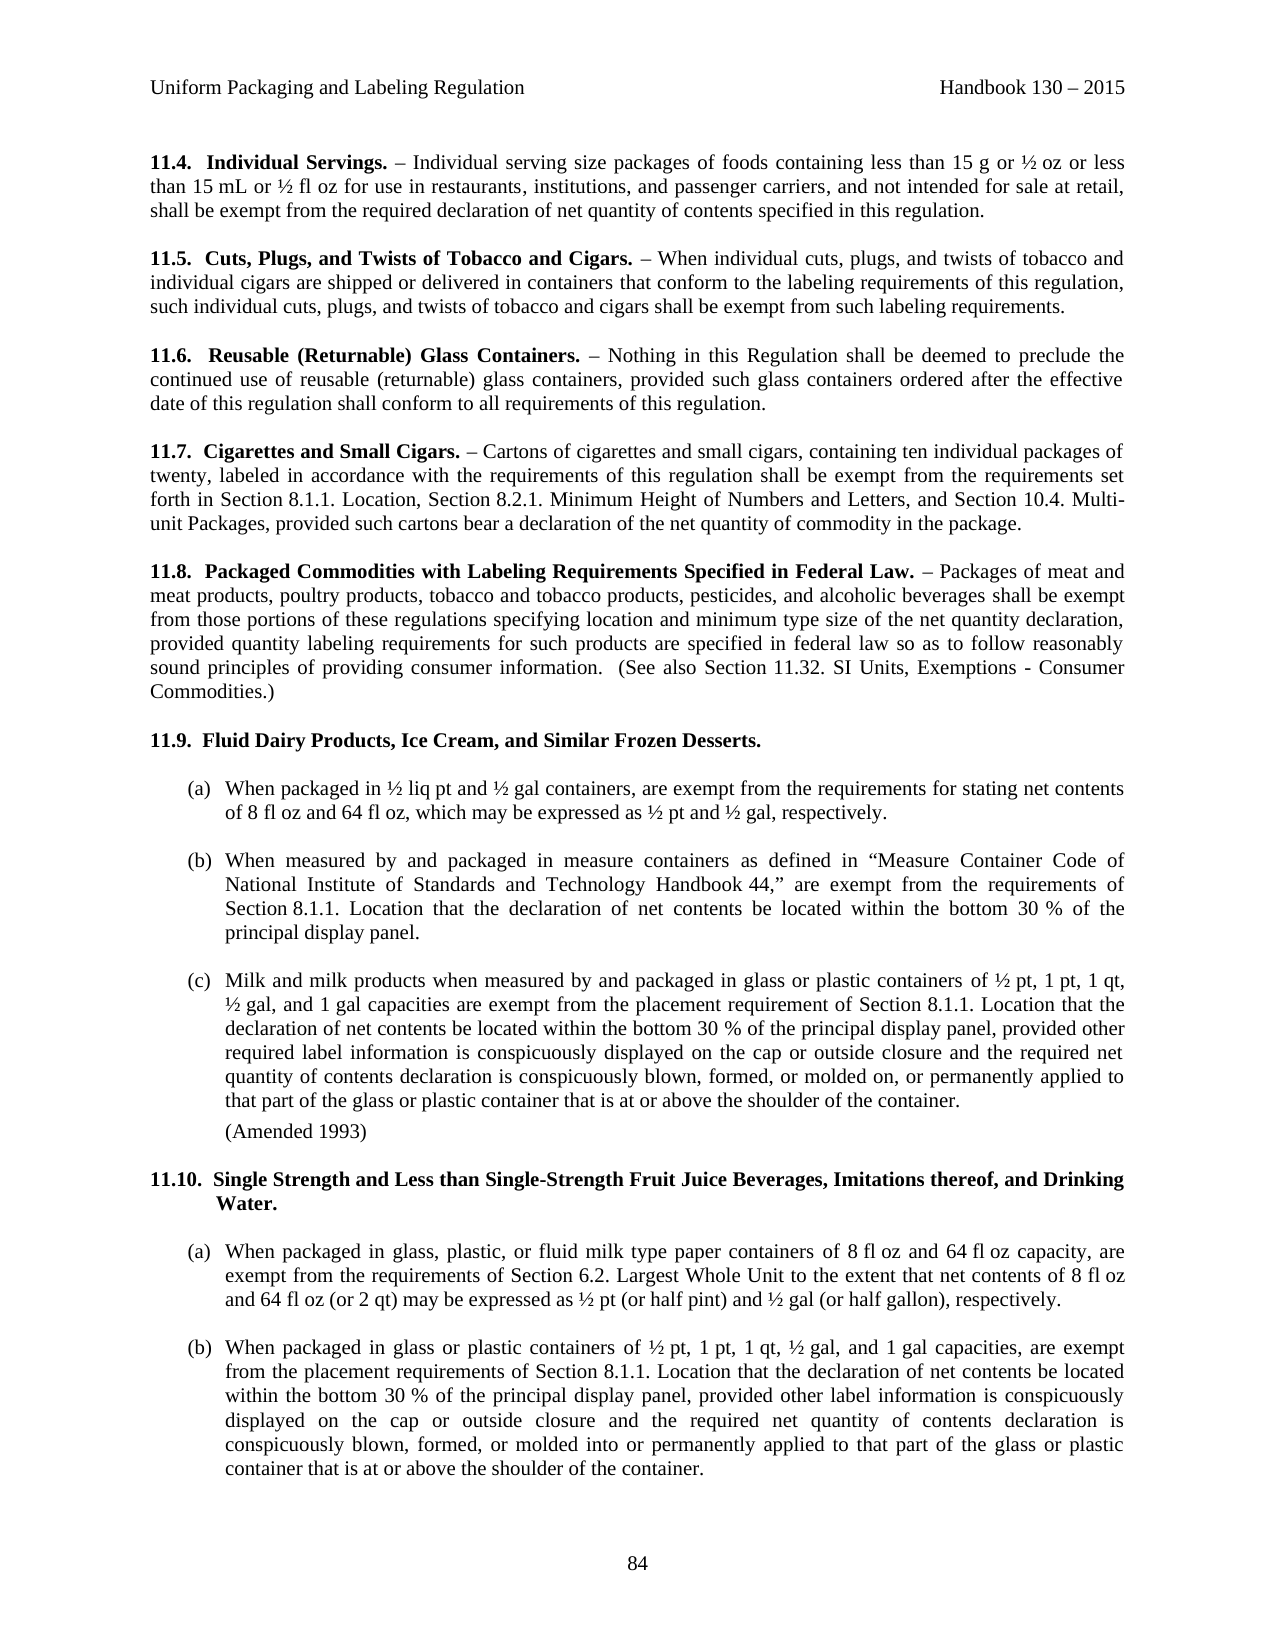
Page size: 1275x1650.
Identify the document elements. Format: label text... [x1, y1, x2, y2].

text 11.7. Cigarettes and Small Cigars. – Cartons of cigarettes and small cigars, containing ten individual packages of twenty, labeled in accordance with the requirements of this regulation shall be exempt from the requirements set forth in Section 8.1.1. Location, Section 8.2.1. Minimum Height of Numbers and Letters, and Section 10.4. Multi-unit Packages, provided such cartons bear a declaration of the net quantity of commodity in the package. [150, 439, 1125, 535]
text 11.10. Single Strength and Less than Single-Strength Fruit Juice Beverages, Imitations thereof, and Drinking Water. [150, 1167, 1125, 1215]
text (Amended 1993) [150, 1119, 1125, 1143]
list When measured by and packaged in measure containers as defined in “Measure Container Code of National Institute of Standards and Technology Handbook 44,” are exempt from the requirements of Section 8.1.1. Location that the declaration of net contents be located within the bottom 30 % of the principal display panel. [187, 848, 1125, 944]
text 11.9. Fluid Dairy Products, Ice Cream, and Similar Frozen Desserts. [150, 727, 1125, 752]
list Milk and milk products when measured by and packaged in glass or plastic containers of ½ pt, 1 pt, 1 qt, ½ gal, and 1 gal capacities are exempt from the placement requirement of Section 8.1.1. Location that the declaration of net contents be located within the bottom 30 % of the principal display panel, provided other required label information is conspicuously displayed on the cap or outside closure and the required net quantity of contents declaration is conspicuously blown, formed, or molded on, or permanently applied to that part of the glass or plastic container that is at or above the shoulder of the container. [187, 968, 1125, 1112]
text 11.5. Cuts, Plugs, and Twists of Tobacco and Cigars. – When individual cuts, plugs, and twists of tobacco and individual cigars are shipped or delivered in containers that conform to the labeling requirements of this regulation, such individual cuts, plugs, and twists of tobacco and cigars shall be exempt from such labeling requirements. [150, 246, 1125, 318]
list When packaged in glass or plastic containers of ½ pt, 1 pt, 1 qt, ½ gal, and 1 gal capacities, are exempt from the placement requirements of Section 8.1.1. Location that the declaration of net contents be located within the bottom 30 % of the principal display panel, provided other label information is conspicuously displayed on the cap or outside closure and the required net quantity of contents declaration is conspicuously blown, formed, or molded into or permanently applied to that part of the glass or plastic container that is at or above the shoulder of the container. [187, 1335, 1125, 1480]
list When packaged in ½ liq pt and ½ gal containers, are exempt from the requirements for stating net contents of 8 fl oz and 64 fl oz, which may be expressed as ½ pt and ½ gal, respectively. [187, 776, 1125, 824]
text 11.8. Packaged Commodities with Labeling Requirements Specified in Federal Law. – Packages of meat and meat products, poultry products, tobacco and tobacco products, pesticides, and alcoholic beverages shall be exempt from those portions of these regulations specifying location and minimum type size of the net quantity declaration, provided quantity labeling requirements for such products are specified in federal law so as to follow reasonably sound principles of providing consumer information. (See also Section 11.32. SI Units, Exemptions - Consumer Commodities.) [150, 559, 1125, 703]
text 11.4. Individual Servings. – Individual serving size packages of foods containing less than 15 g or ½ oz or less than 15 mL or ½ fl oz for use in restaurants, institutions, and passenger carriers, and not intended for sale at retail, shall be exempt from the required declaration of net quantity of contents specified in this regulation. [150, 150, 1125, 222]
list When packaged in glass, plastic, or fluid milk type paper containers of 8 fl oz and 64 fl oz capacity, are exempt from the requirements of Section 6.2. Largest Whole Unit to the extent that net contents of 8 fl oz and 64 fl oz (or 2 qt) may be expressed as ½ pt (or half pint) and ½ gal (or half gallon), respectively. [187, 1239, 1125, 1311]
text 11.6. Reusable (Returnable) Glass Containers. – Nothing in this Regulation shall be deemed to preclude the continued use of reusable (returnable) glass containers, provided such glass containers ordered after the effective date of this regulation shall conform to all requirements of this regulation. [150, 342, 1125, 415]
